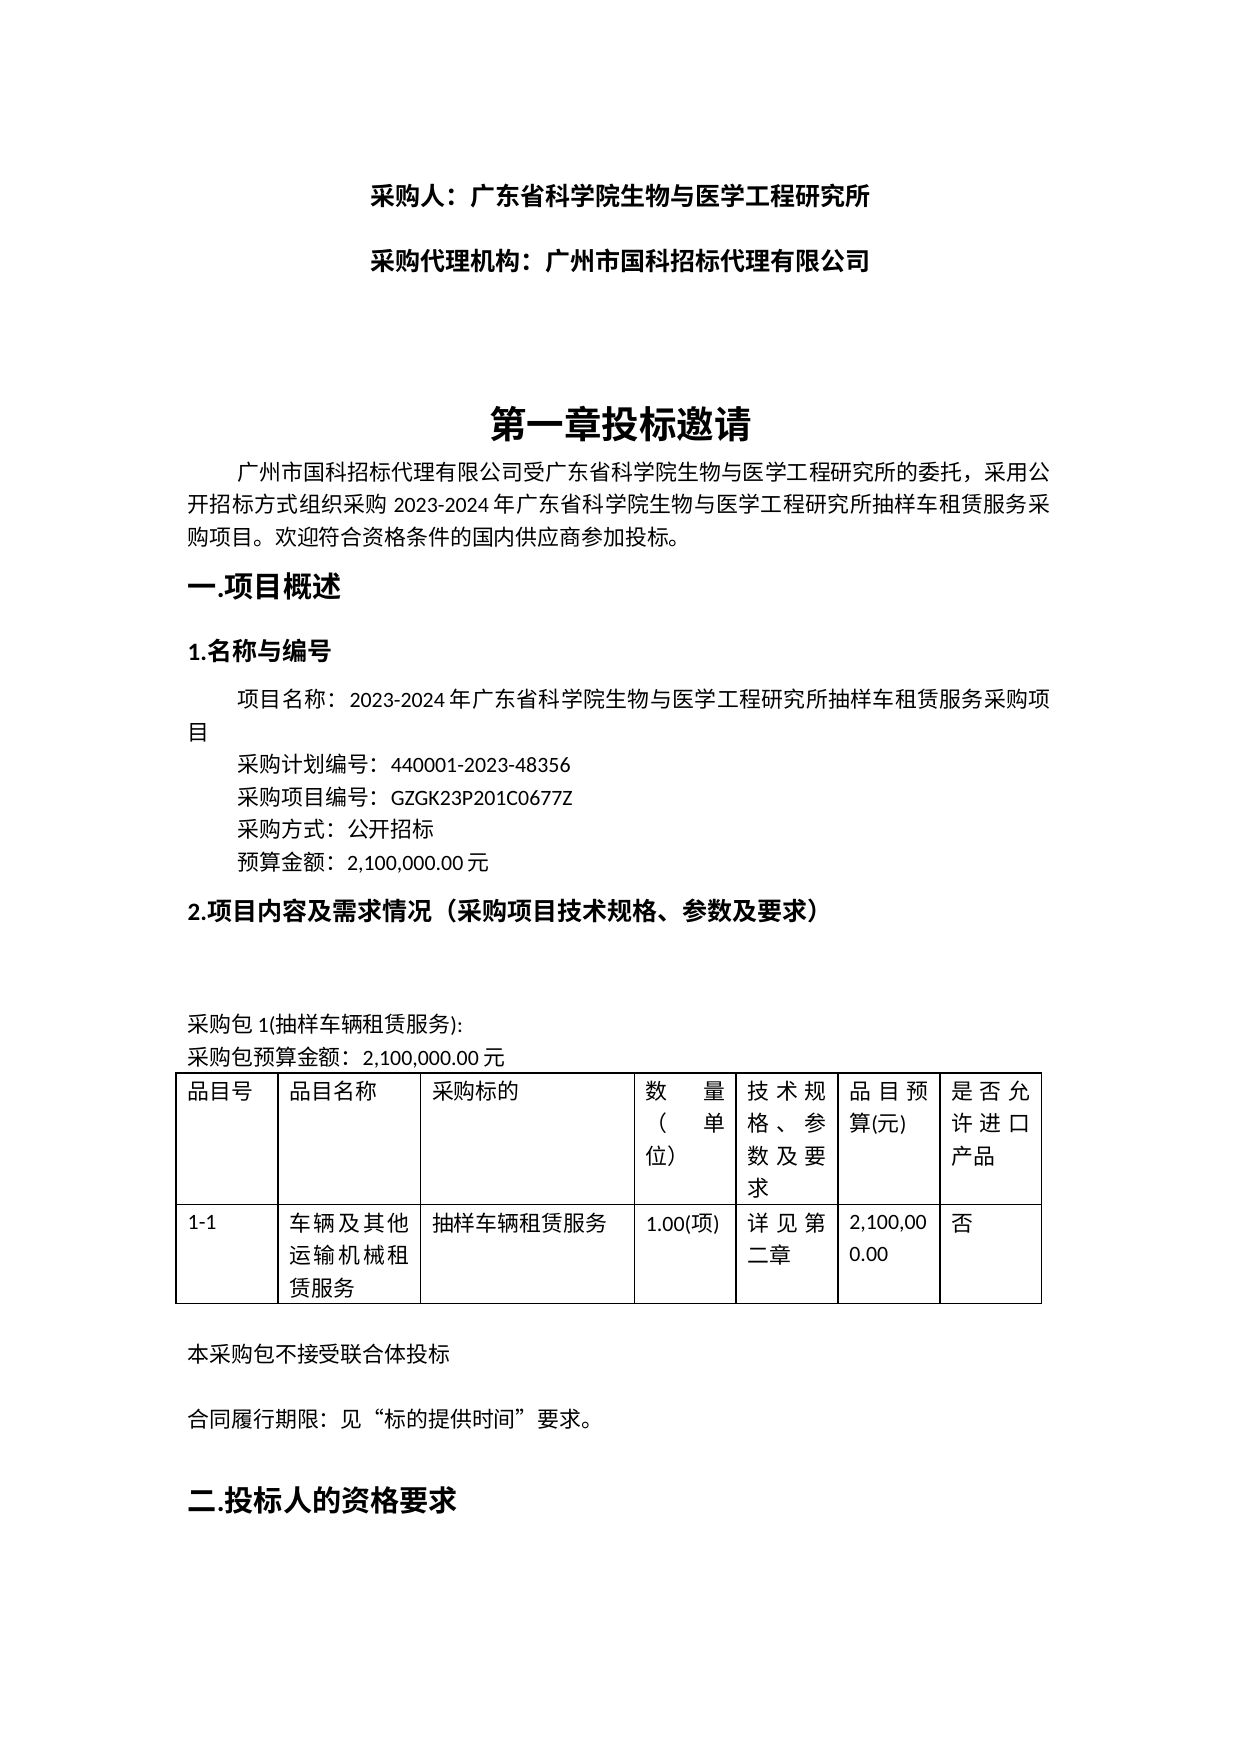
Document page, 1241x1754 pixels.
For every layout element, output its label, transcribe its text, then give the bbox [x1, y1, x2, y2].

table_cell 抽样车辆租赁服务 [421, 1205, 634, 1303]
text 采购项目编号：GZGK23P201C0677Z [187, 779, 1053, 812]
text 采购人：广东省科学院生物与医学工程研究所 [187, 162, 1053, 227]
text 采购包预算金额：2,100,000.00元 [187, 1039, 1053, 1072]
table_header 品目名称 [279, 1074, 420, 1203]
table_cell 详见第二章 [737, 1205, 837, 1303]
table_cell 否 [941, 1205, 1041, 1303]
table_cell 1-1 [177, 1205, 277, 1303]
text 采购包1(抽样车辆租赁服务): [187, 1007, 1053, 1039]
table_header 是否允许进口产品 [941, 1074, 1041, 1203]
table_header 品目预算(元) [839, 1074, 939, 1203]
text 1.名称与编号 [187, 617, 1053, 682]
text 一.项目概述 [187, 552, 1053, 617]
text 采购代理机构：广州市国科招标代理有限公司 [187, 227, 1053, 292]
text 采购方式：公开招标 [187, 812, 1053, 844]
table_header 采购标的 [421, 1074, 634, 1203]
table_cell 1.00(项) [635, 1205, 735, 1303]
text 2.项目内容及需求情况（采购项目技术规格、参数及要求） [187, 877, 1053, 942]
table_header 品目号 [177, 1074, 277, 1203]
table_header 数量（单位） [635, 1074, 735, 1203]
text 第一章投标邀请 [187, 389, 1053, 454]
table_cell 2,100,000.00 [839, 1205, 939, 1303]
text 采购计划编号：440001-2023-48356 [187, 747, 1053, 779]
text 预算金额：2,100,000.00元 [187, 844, 1053, 877]
text 广州市国科招标代理有限公司受广东省科学院生物与医学工程研究所的委托，采用公开招标方式组织采购2023-2024年广东省科学院生物与医学工程研究所抽样车租赁服务采购项目。欢迎符合资格条件的国内供应商参加投标。 [187, 454, 1053, 552]
text 二.投标人的资格要求 [187, 1467, 1053, 1532]
text 合同履行期限：见“标的提供时间”要求。 [187, 1402, 1053, 1434]
table_cell 车辆及其他运输机械租赁服务 [279, 1205, 420, 1303]
text 项目名称：2023-2024年广东省科学院生物与医学工程研究所抽样车租赁服务采购项目 [187, 682, 1053, 747]
table_header 技术规格、参数及要求 [737, 1074, 837, 1203]
text 本采购包不接受联合体投标 [187, 1337, 1053, 1369]
